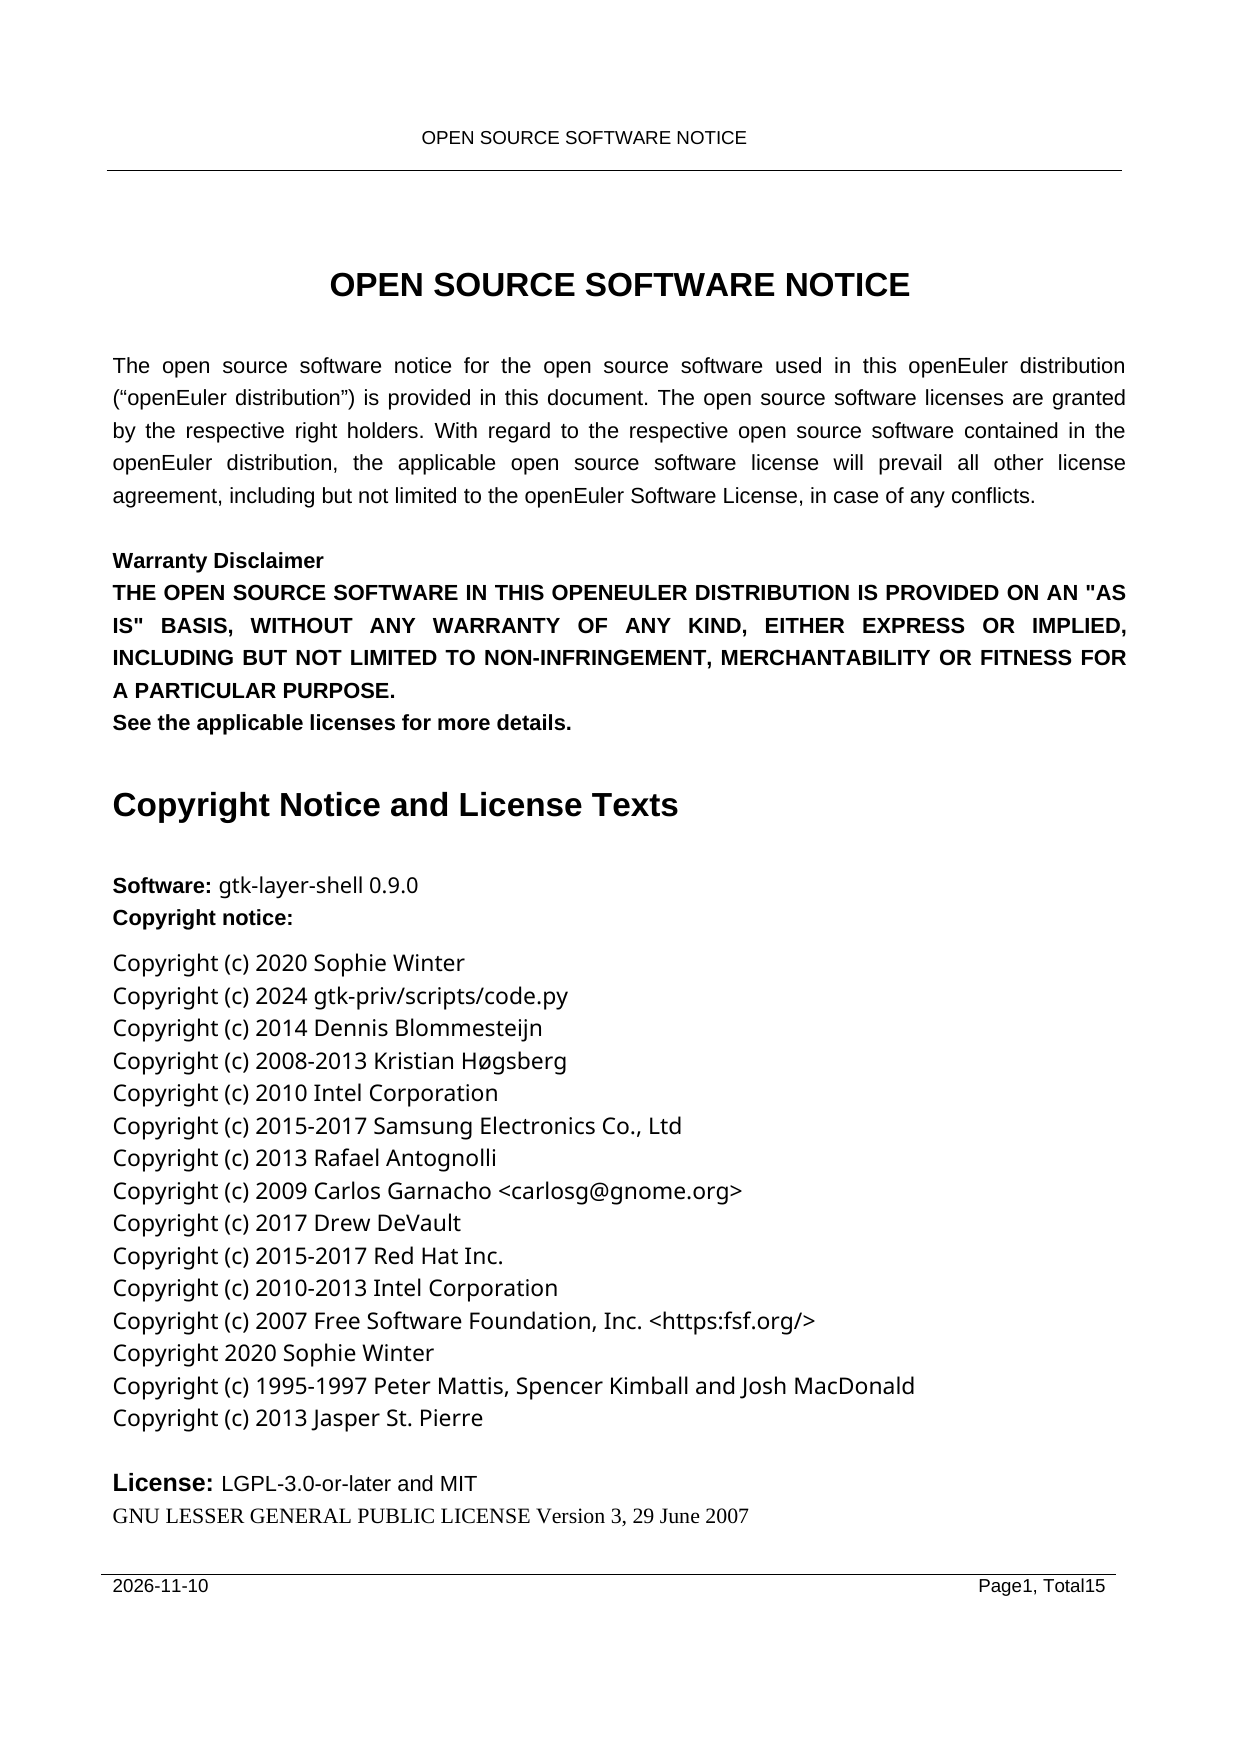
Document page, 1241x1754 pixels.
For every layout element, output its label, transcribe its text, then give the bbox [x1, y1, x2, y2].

text The open source software notice for the open source software used in this openEuler distribution (“openEuler distribution”) is provided in this document. The open source software licenses are granted by the respective right holders. With regard to the respective open source software contained in the openEuler distribution, the applicable open source software license will prevail all other license agreement, including but not limited to the openEuler Software License, in case of any conflicts. [112, 349, 1128, 511]
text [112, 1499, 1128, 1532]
text THE OPEN SOURCE SOFTWARE IN THIS OPENEULER DISTRIBUTION IS PROVIDED ON AN "AS IS" BASIS, WITHOUT ANY WARRANTY OF ANY KIND, EITHER EXPRESS OR IMPLIED, INCLUDING BUT NOT LIMITED TO NON-INFRINGEMENT, MERCHANTABILITY OR FITNESS FOR A PARTICULAR PURPOSE. See the applicable licenses for more details. [112, 576, 1128, 739]
text OPEN SOURCE SOFTWARE NOTICE [112, 251, 1128, 316]
text Copyright Notice and License Texts [112, 771, 1128, 836]
text Copyright (c) 2020 Sophie Winter Copyright (c) 2024 gtk-priv/scripts/code.py Copyright (c) 2014 Dennis Blommesteijn Copyright (c) 2008-2013 Kristian Høgsberg Copyright (c) 2010 Intel Corporation Copyright (c) 2015-2017 Samsung Electronics Co., Ltd Copyright (c) 2013 Rafael Antognolli Copyright (c) 2009 Carlos Garnacho <carlosg@gnome.org> Copyright (c) 2017 Drew DeVault Copyright (c) 2015-2017 Red Hat Inc. Copyright (c) 2010-2013 Intel Corporation Copyright (c) 2007 Free Software Foundation, Inc. <https:fsf.org/> Copyright 2020 Sophie Winter Copyright (c) 1995-1997 Peter Mattis, Spencer Kimball and Josh MacDonald Copyright (c) 2013 Jasper St. Pierre [112, 947, 1128, 1467]
text License: LGPL-3.0-or-later and MIT [112, 1467, 1128, 1499]
text Copyright notice: [112, 901, 1128, 934]
title Software: gtk-layer-shell 0.9.0 [112, 869, 1128, 901]
text Warranty Disclaimer [112, 544, 1128, 576]
